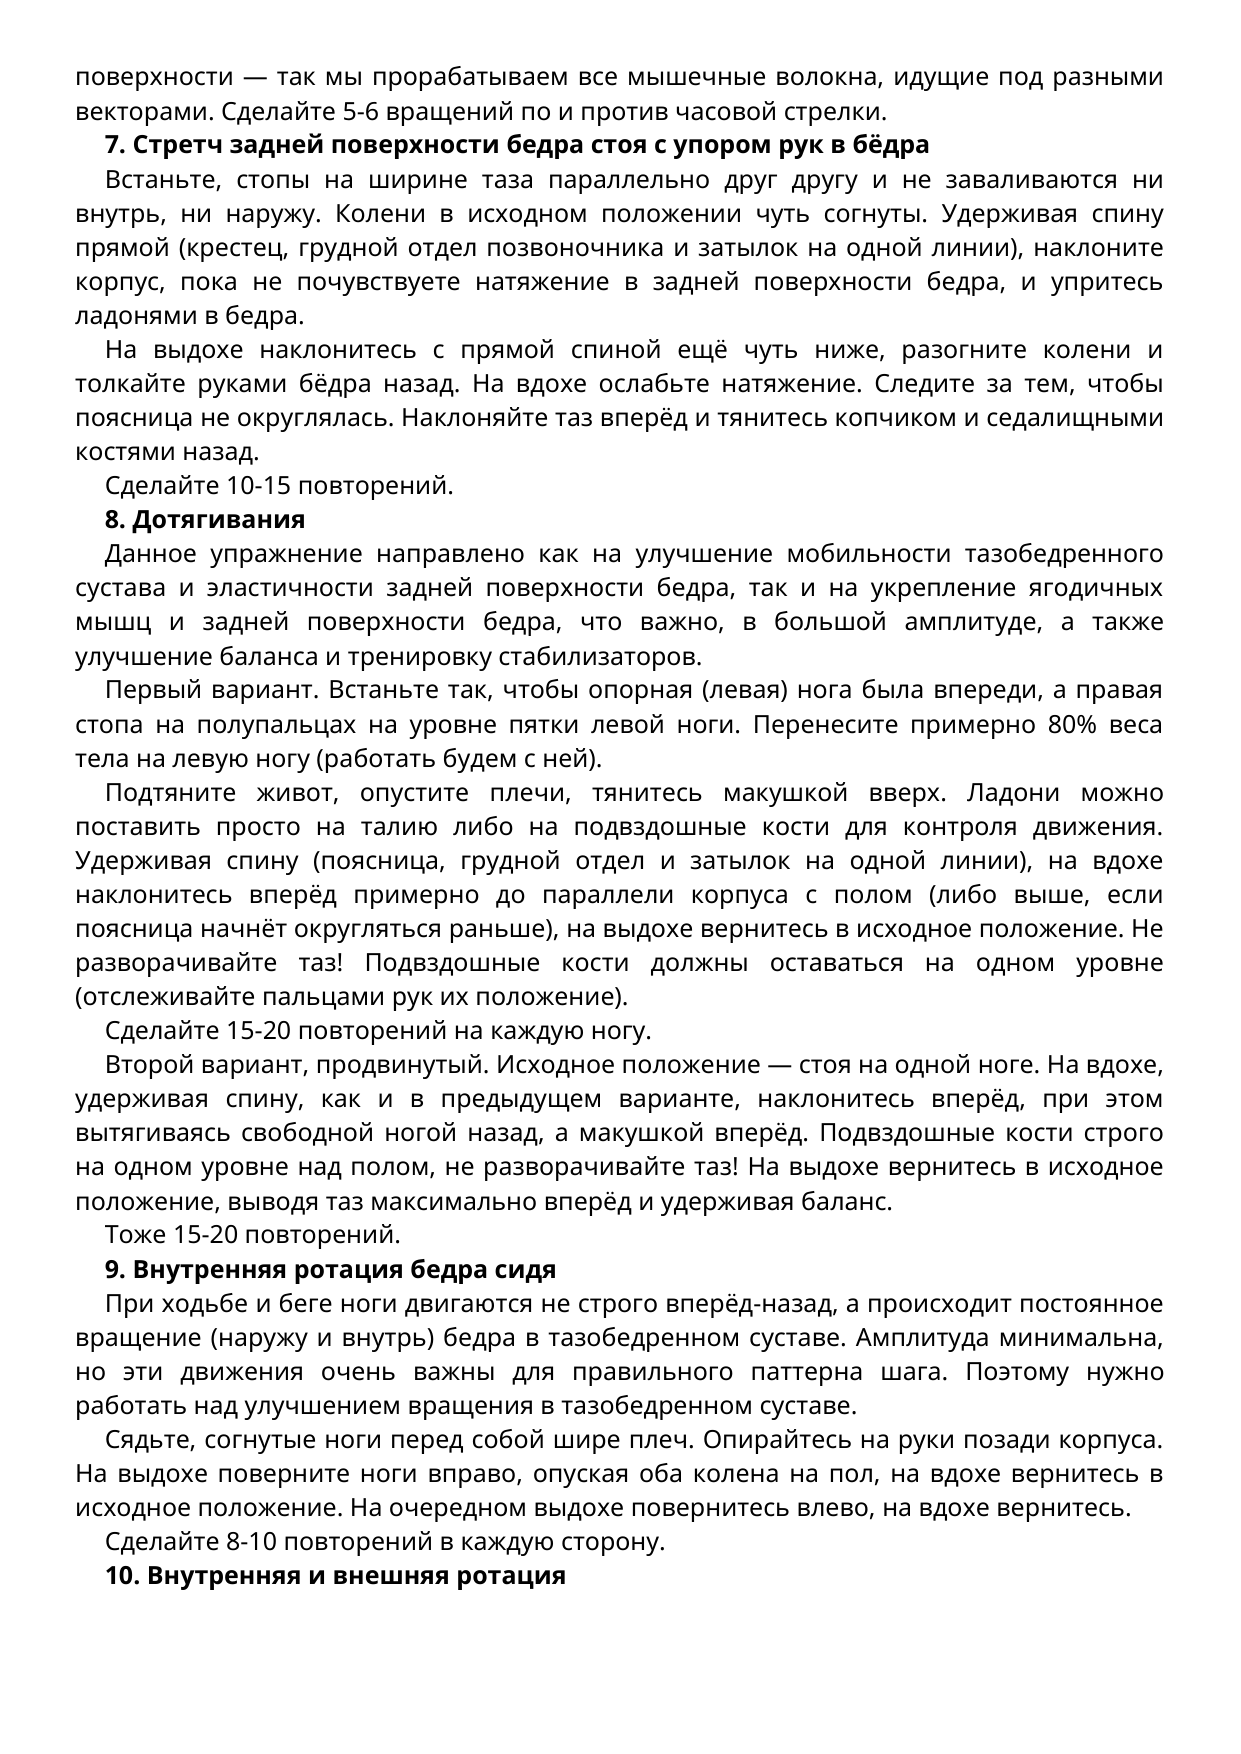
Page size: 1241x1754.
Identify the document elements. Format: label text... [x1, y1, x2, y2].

text Подтяните живот, опустите плечи, тянитесь макушкой вверх. Ладони можно поставить просто на талию либо на подвздошные кости для контроля движения. Удерживая спину (поясница, грудной отдел и затылок на одной линии), на вдохе наклонитесь вперёд примерно до параллели корпуса с полом (либо выше, если поясница начнёт округляться раньше), на выдохе вернитесь в исходное положение. Не разворачивайте таз! Подвздошные кости должны оставаться на одном уровне (отслеживайте пальцами рук их положение). [75, 774, 1165, 1013]
text Данное упражнение направлено как на улучшение мобильности тазобедренного сустава и эластичности задней поверхности бедра, так и на укрепление ягодичных мышц и задней поверхности бедра, что важно, в большой амплитуде, а также улучшение баланса и тренировку стабилизаторов. [75, 536, 1165, 672]
text Сделайте 8-10 повторений в каждую сторону. [75, 1524, 1165, 1558]
text Первый вариант. Встаньте так, чтобы опорная (левая) нога была впереди, а правая стопа на полупальцах на уровне пятки левой ноги. Перенесите примерно 80% веса тела на левую ногу (работать будем с ней). [75, 672, 1165, 774]
text Сделайте 10-15 повторений. [75, 468, 1165, 502]
text Сядьте, согнутые ноги перед собой шире плеч. Опирайтесь на руки позади корпуса. На выдохе поверните ноги вправо, опуская оба колена на пол, на вдохе вернитесь в исходное положение. На очередном выдохе повернитесь влево, на вдохе вернитесь. [75, 1422, 1165, 1524]
text На выдохе наклонитесь с прямой спиной ещё чуть ниже, разогните колени и толкайте руками бёдра назад. На вдохе ослабьте натяжение. Следите за тем, чтобы поясница не округлялась. Наклоняйте таз вперёд и тянитесь копчиком и седалищными костями назад. [75, 332, 1165, 468]
text 10. Внутренняя и внешняя ротация [75, 1558, 1165, 1592]
text 8. Дотягивания [75, 502, 1165, 536]
text Тоже 15-20 повторений. [75, 1217, 1165, 1251]
text 9. Внутренняя ротация бедра сидя [75, 1251, 1165, 1285]
text При ходьбе и беге ноги двигаются не строго вперёд-назад, а происходит постоянное вращение (наружу и внутрь) бедра в тазобедренном суставе. Амплитуда минимальна, но эти движения очень важны для правильного паттерна шага. Поэтому нужно работать над улучшением вращения в тазобедренном суставе. [75, 1285, 1165, 1422]
text 7. Стретч задней поверхности бедра стоя с упором рук в бёдра [75, 127, 1165, 161]
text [75, 59, 1165, 127]
text Сделайте 15-20 повторений на каждую ногу. [75, 1013, 1165, 1047]
text Встаньте, стопы на ширине таза параллельно друг другу и не заваливаются ни внутрь, ни наружу. Колени в исходном положении чуть согнуты. Удерживая спину прямой (крестец, грудной отдел позвоночника и затылок на одной линии), наклоните корпус, пока не почувствуете натяжение в задней поверхности бедра, и упритесь ладонями в бедра. [75, 161, 1165, 332]
text Второй вариант, продвинутый. Исходное положение — стоя на одной ноге. На вдохе, удерживая спину, как и в предыдущем варианте, наклонитесь вперёд, при этом вытягиваясь свободной ногой назад, а макушкой вперёд. Подвздошные кости строго на одном уровне над полом, не разворачивайте таз! На выдохе вернитесь в исходное положение, выводя таз максимально вперёд и удерживая баланс. [75, 1047, 1165, 1217]
